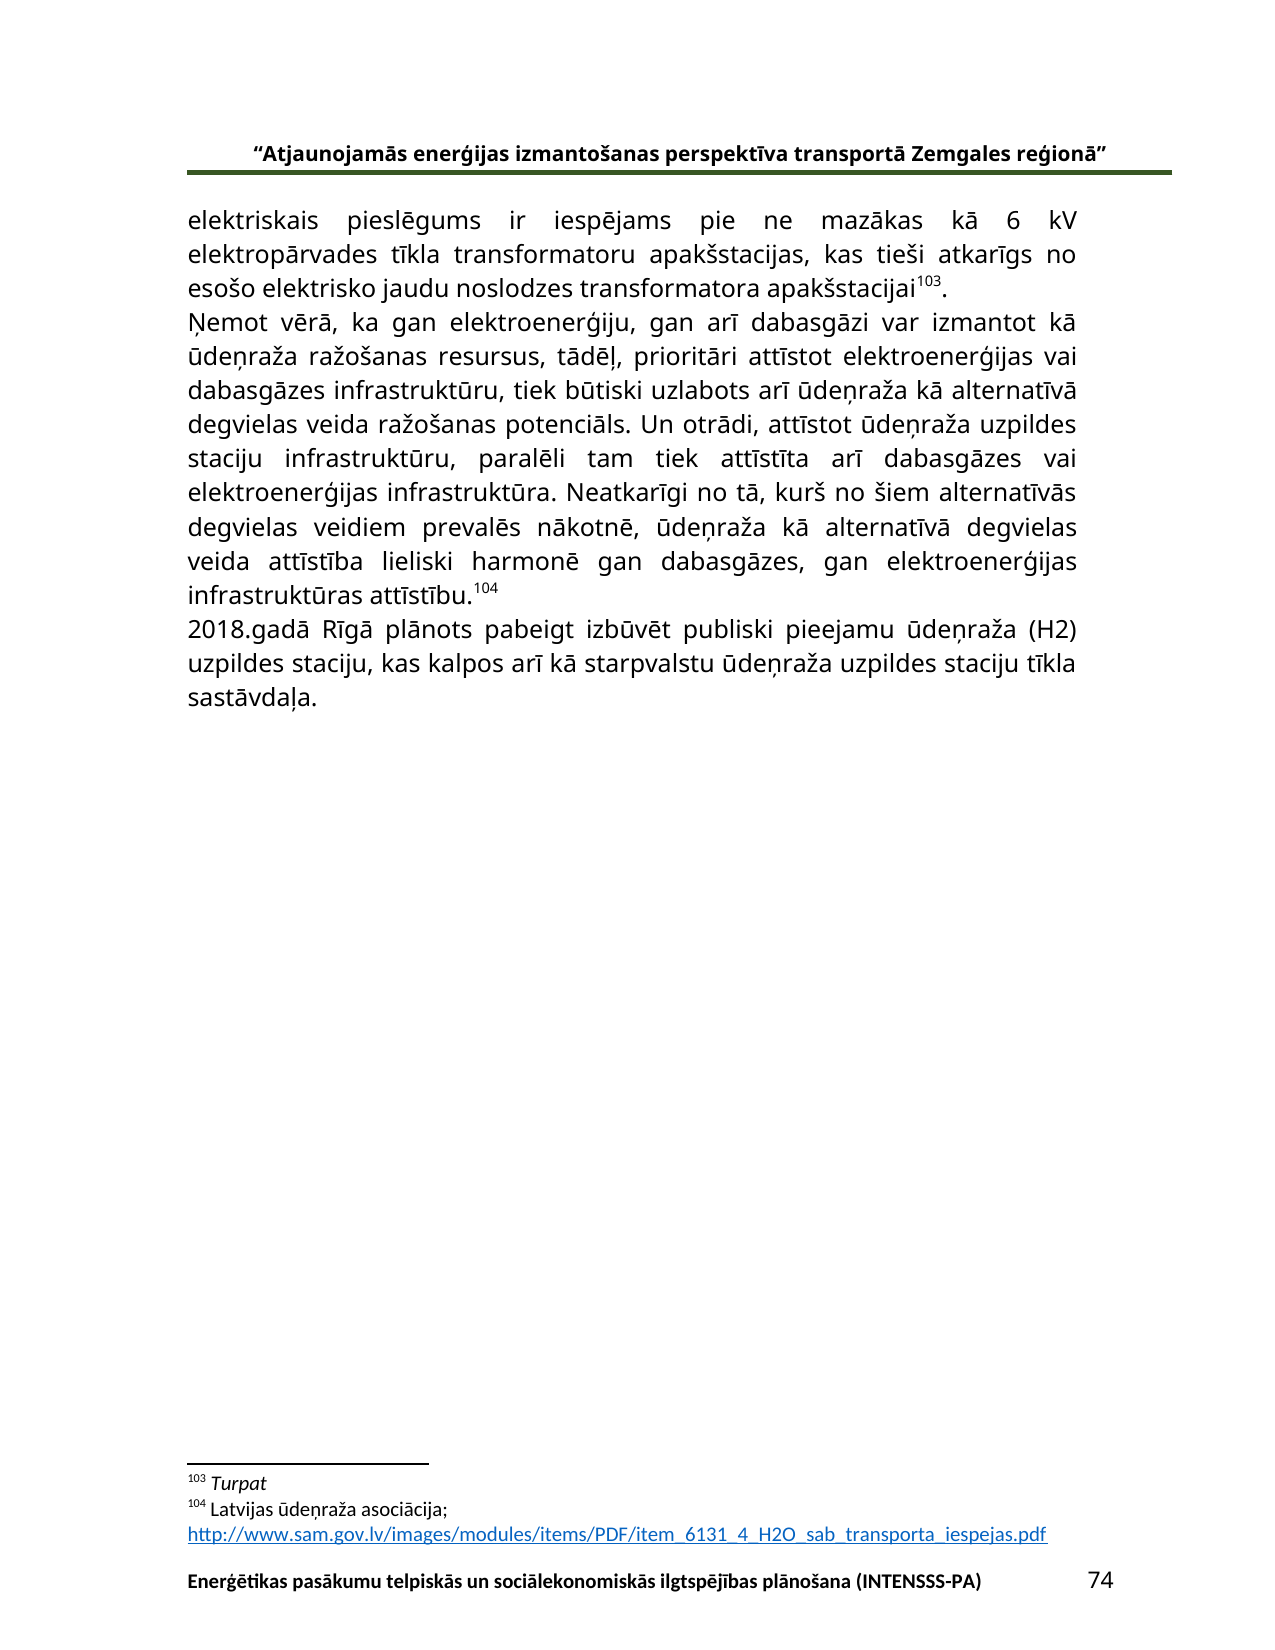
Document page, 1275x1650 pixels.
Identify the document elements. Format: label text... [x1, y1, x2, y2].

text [187, 203, 1078, 305]
text 2018.gadā Rīgā plānots pabeigt izbūvēt publiski pieejamu ūdeņraža (H2) uzpildes staciju, kas kalpos arī kā starpvalstu ūdeņraža uzpildes staciju tīkla sastāvdaļa. [187, 611, 1078, 713]
text Ņemot vērā, ka gan elektroenerģiju, gan arī dabasgāzi var izmantot kā ūdeņraža ražošanas resursus, tādēļ, prioritāri attīstot elektroenerģijas vai dabasgāzes infrastruktūru, tiek būtiski uzlabots arī ūdeņraža kā alternatīvā degvielas veida ražošanas potenciāls. Un otrādi, attīstot ūdeņraža uzpildes staciju infrastruktūru, paralēli tam tiek attīstīta arī dabasgāzes vai elektroenerģijas infrastruktūra. Neatkarīgi no tā, kurš no šiem alternatīvās degvielas veidiem prevalēs nākotnē, ūdeņraža kā alternatīvā degvielas veida attīstība lieliski harmonē gan dabasgāzes, gan elektroenerģijas infrastruktūras attīstību. [187, 305, 1078, 611]
